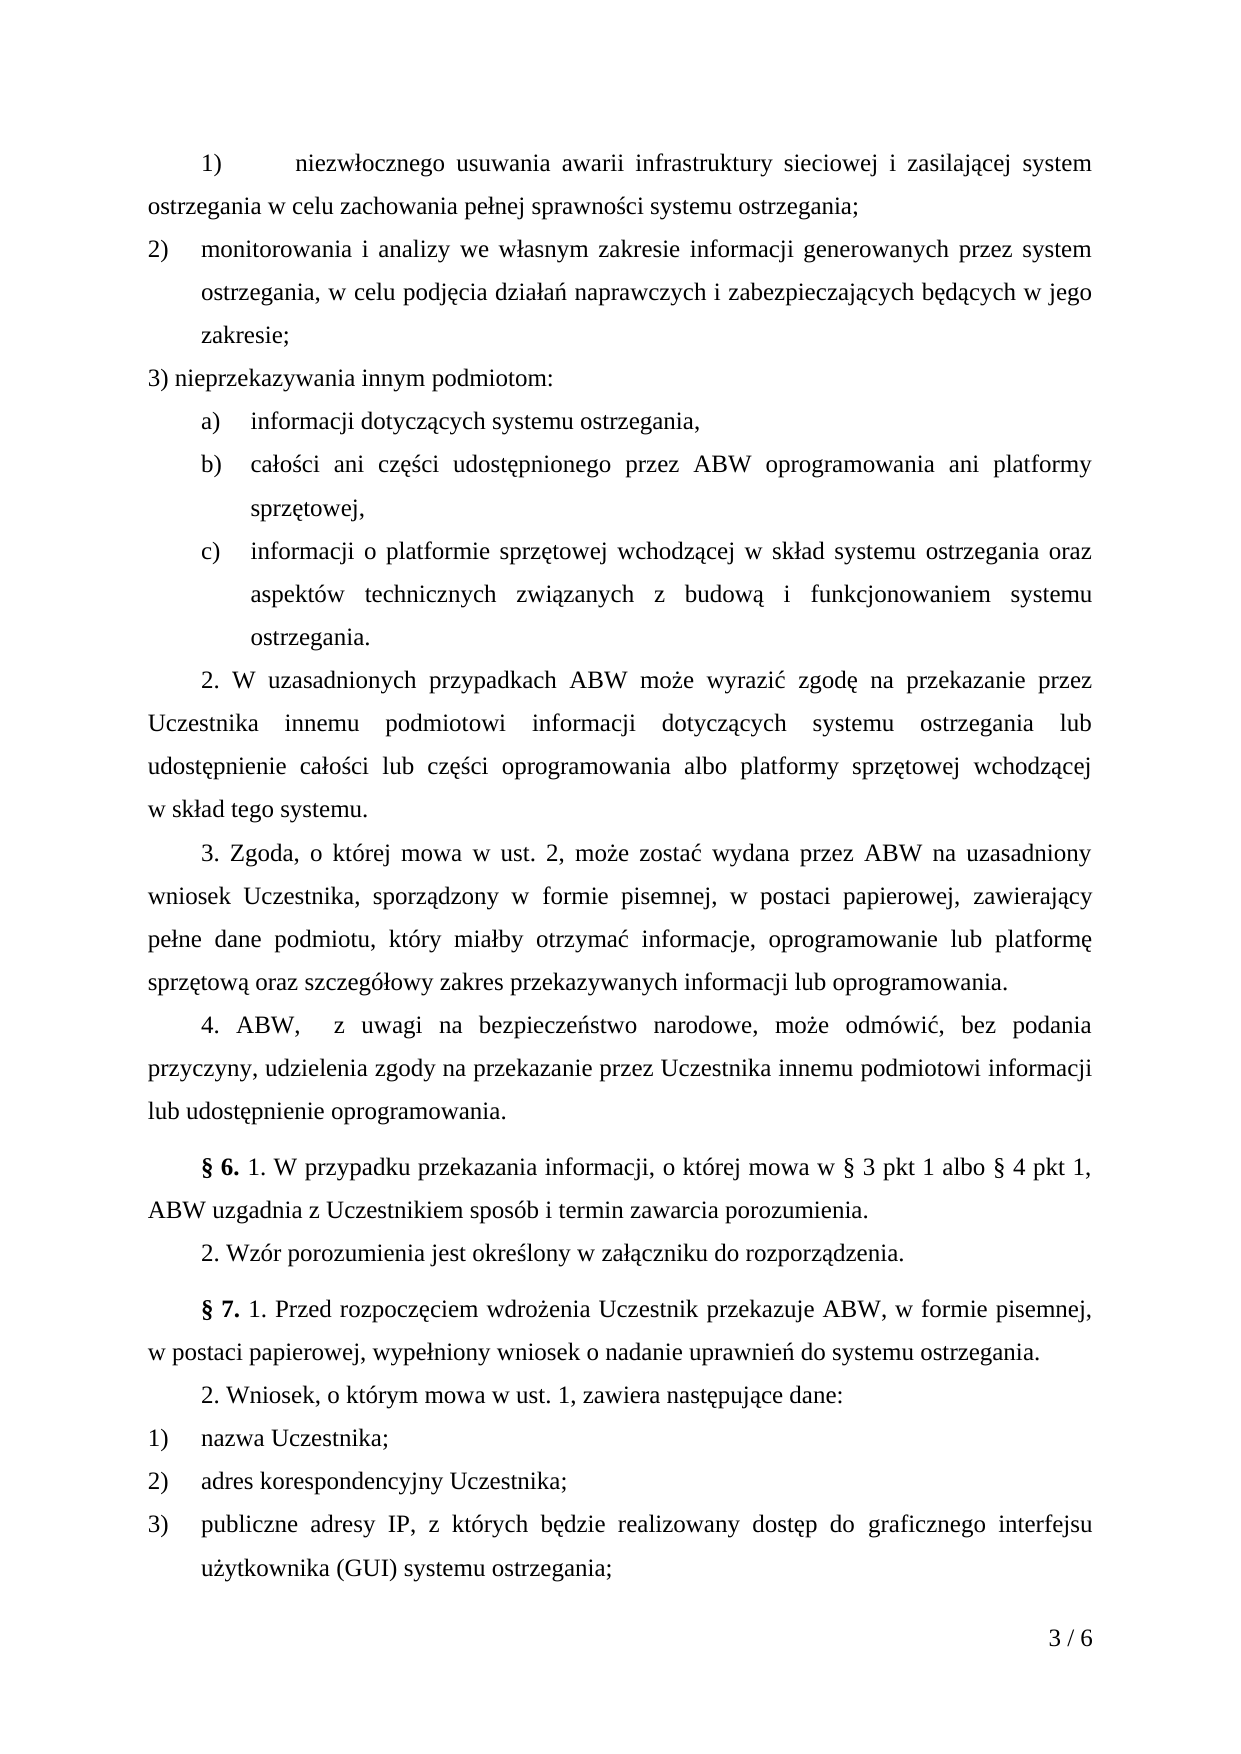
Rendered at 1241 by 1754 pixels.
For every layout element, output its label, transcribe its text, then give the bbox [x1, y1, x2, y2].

text 2) monitorowania i analizy we własnym zakresie informacji generowanych przez system ostrzegania, w celu podjęcia działań naprawczych i zabezpieczających będących w jego zakresie; [148, 234, 1093, 349]
text 3) publiczne adresy IP, z których będzie realizowany dostęp do graficznego interfejsu użytkownika (GUI) systemu ostrzegania; [148, 1509, 1093, 1581]
text 3) nieprzekazywania innym podmiotom: [148, 363, 1093, 392]
text § 6. 1. W przypadku przekazania informacji, o której mowa w § 3 pkt 1 albo § 4 pkt 1, ABW uzgadnia z Uczestnikiem sposób i termin zawarcia porozumienia. [148, 1152, 1093, 1224]
text 4. ABW, z uwagi na bezpieczeństwo narodowe, może odmówić, bez podania przyczyny, udzielenia zgody na przekazanie przez Uczestnika innemu podmiotowi informacji lub udostępnienie oprogramowania. [148, 1010, 1093, 1125]
text 2) adres korespondencyjny Uczestnika; [148, 1466, 1093, 1495]
text 1) niezwłocznego usuwania awarii infrastruktury sieciowej i zasilającej system ostrzegania w celu zachowania pełnej sprawności systemu ostrzegania; [148, 148, 1093, 219]
text 2. Wniosek, o którym mowa w ust. 1, zawiera następujące dane: [148, 1380, 1093, 1409]
text c) informacji o platformie sprzętowej wchodzącej w skład systemu ostrzegania oraz aspektów technicznych związanych z budową i funkcjonowaniem systemu ostrzegania. [201, 536, 1093, 651]
text a) informacji dotyczących systemu ostrzegania, [201, 406, 1093, 435]
text 2. Wzór porozumienia jest określony w załączniku do rozporządzenia. [148, 1238, 1093, 1267]
text 2. W uzasadnionych przypadkach ABW może wyrazić zgodę na przekazanie przez Uczestnika innemu podmiotowi informacji dotyczących systemu ostrzegania lub udostępnienie całości lub części oprogramowania albo platformy sprzętowej wchodzącej w skład tego systemu. [148, 665, 1093, 823]
text § 7. 1. Przed rozpoczęciem wdrożenia Uczestnik przekazuje ABW, w formie pisemnej, w postaci papierowej, wypełniony wniosek o nadanie uprawnień do systemu ostrzegania. [148, 1294, 1093, 1366]
text b) całości ani części udostępnionego przez ABW oprogramowania ani platformy sprzętowej, [201, 449, 1093, 521]
text 3. Zgoda, o której mowa w ust. 2, może zostać wydana przez ABW na uzasadniony wniosek Uczestnika, sporządzony w formie pisemnej, w postaci papierowej, zawierający pełne dane podmiotu, który miałby otrzymać informacje, oprogramowanie lub platformę sprzętową oraz szczegółowy zakres przekazywanych informacji lub oprogramowania. [148, 838, 1093, 996]
text 1) nazwa Uczestnika; [148, 1423, 1093, 1452]
